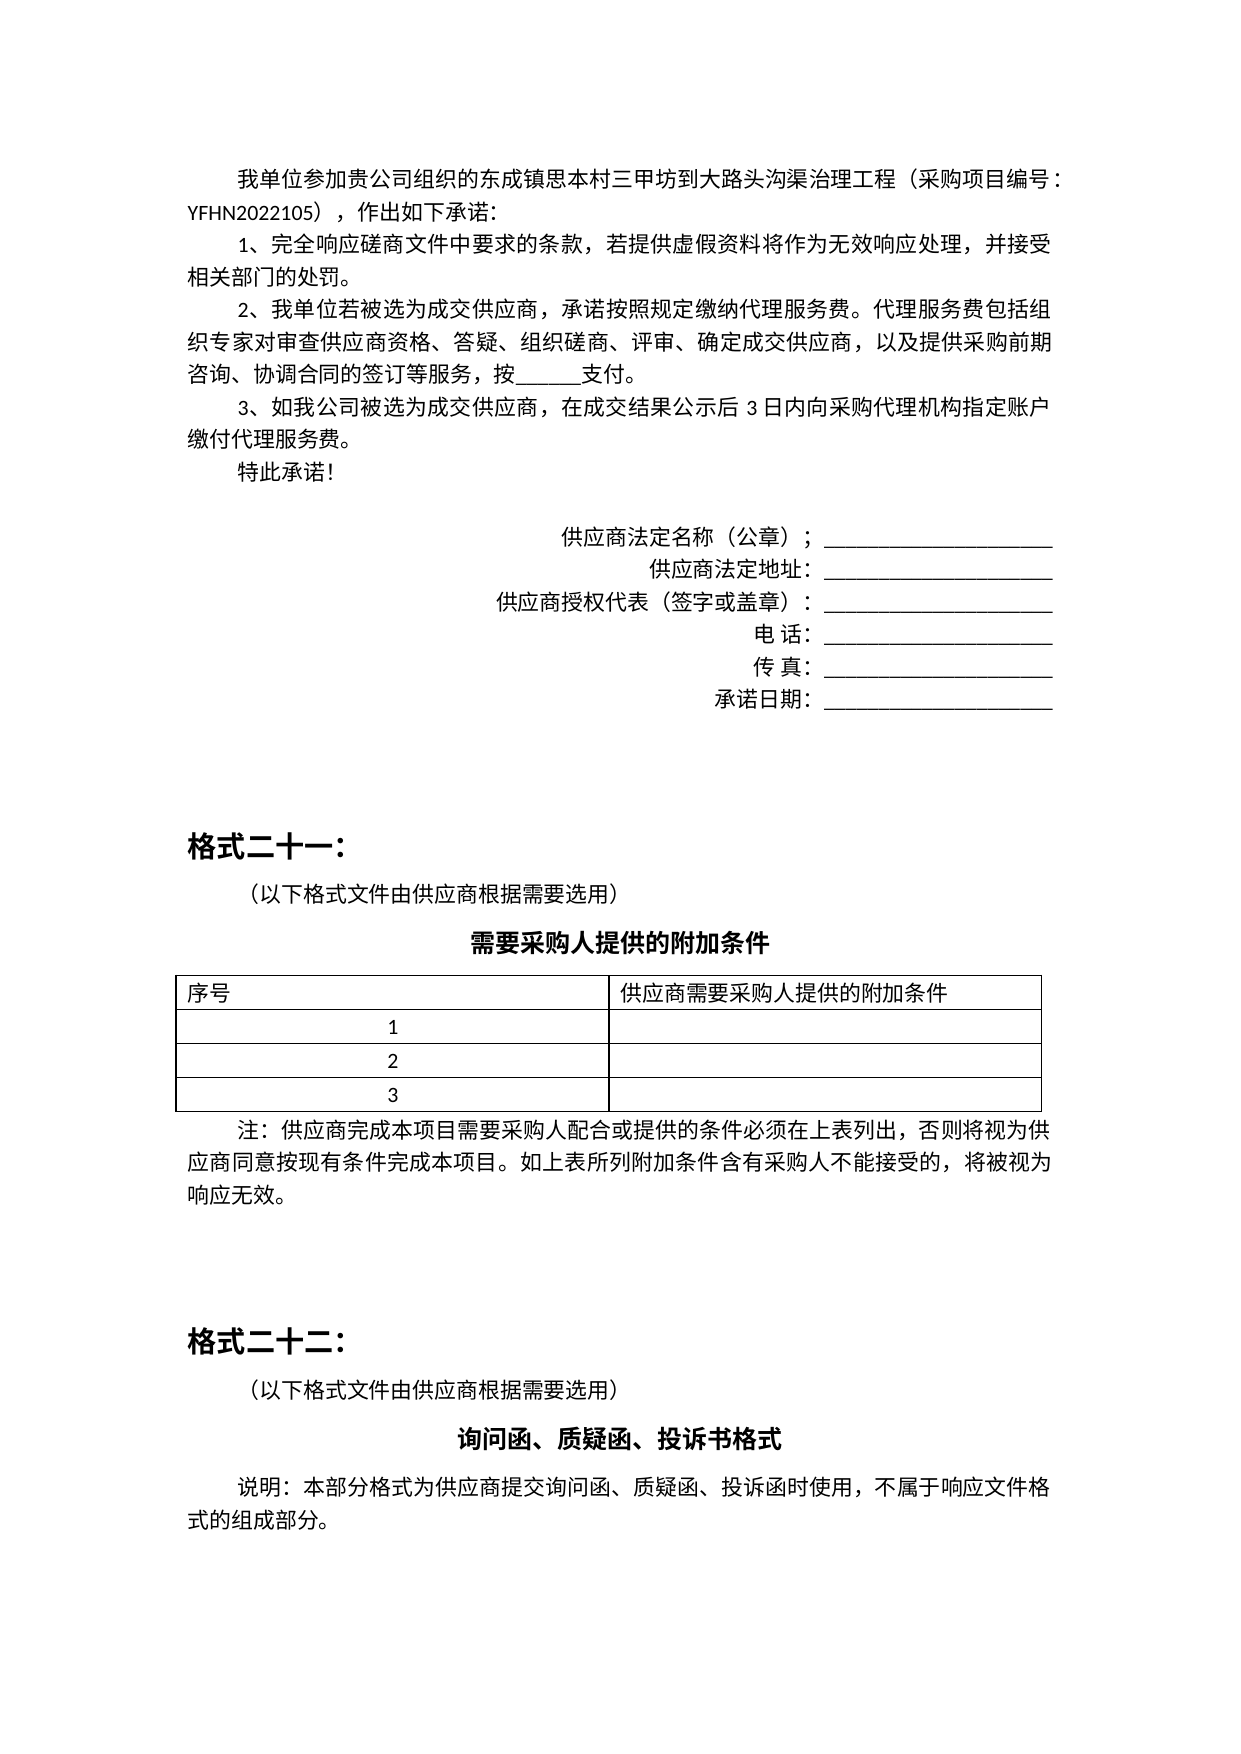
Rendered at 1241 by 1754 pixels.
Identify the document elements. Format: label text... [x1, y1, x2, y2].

text 需要采购人提供的附加条件 [187, 909, 1053, 974]
table_cell [610, 1010, 1041, 1043]
table_header 序号 [177, 976, 608, 1008]
text 我单位参加贵公司组织的东成镇思本村三甲坊到大路头沟渠治理工程（采购项目编号：YFHN2022105），作出如下承诺： [187, 162, 1053, 227]
table_cell 1 [177, 1010, 608, 1043]
table_header 供应商需要采购人提供的附加条件 [610, 976, 1041, 1008]
text 特此承诺！ [187, 454, 1053, 487]
text （以下格式文件由供应商根据需要选用） [187, 877, 1053, 909]
text 格式二十二： [187, 1307, 1053, 1372]
text 供应商授权代表（签字或盖章）：_____________________ [187, 584, 1053, 617]
text 说明：本部分格式为供应商提交询问函、质疑函、投诉函时使用，不属于响应文件格式的组成部分。 [187, 1470, 1053, 1535]
text 供应商法定地址：_____________________ [187, 552, 1053, 584]
table_cell [610, 1044, 1041, 1077]
text 承诺日期：_____________________ [187, 682, 1053, 714]
text 格式二十一： [187, 812, 1053, 877]
text 1、完全响应磋商文件中要求的条款，若提供虚假资料将作为无效响应处理，并接受相关部门的处罚。 [187, 227, 1053, 292]
text 传 真：_____________________ [187, 649, 1053, 682]
table_cell 2 [177, 1044, 608, 1077]
text 注：供应商完成本项目需要采购人配合或提供的条件必须在上表列出，否则将视为供应商同意按现有条件完成本项目。如上表所列附加条件含有采购人不能接受的，将被视为响应无效。 [187, 1112, 1053, 1210]
text 供应商法定名称（公章）；_____________________ [187, 519, 1053, 552]
text 2、我单位若被选为成交供应商，承诺按照规定缴纳代理服务费。代理服务费包括组织专家对审查供应商资格、答疑、组织磋商、评审、确定成交供应商，以及提供采购前期咨询、协调合同的签订等服务，按______支付。 [187, 292, 1053, 389]
text （以下格式文件由供应商根据需要选用） [187, 1372, 1053, 1405]
text 3、如我公司被选为成交供应商，在成交结果公示后3日内向采购代理机构指定账户缴付代理服务费。 [187, 389, 1053, 454]
table_cell 3 [177, 1078, 608, 1111]
text 询问函、质疑函、投诉书格式 [187, 1405, 1053, 1470]
text 电 话：_____________________ [187, 617, 1053, 649]
table_cell [610, 1078, 1041, 1111]
